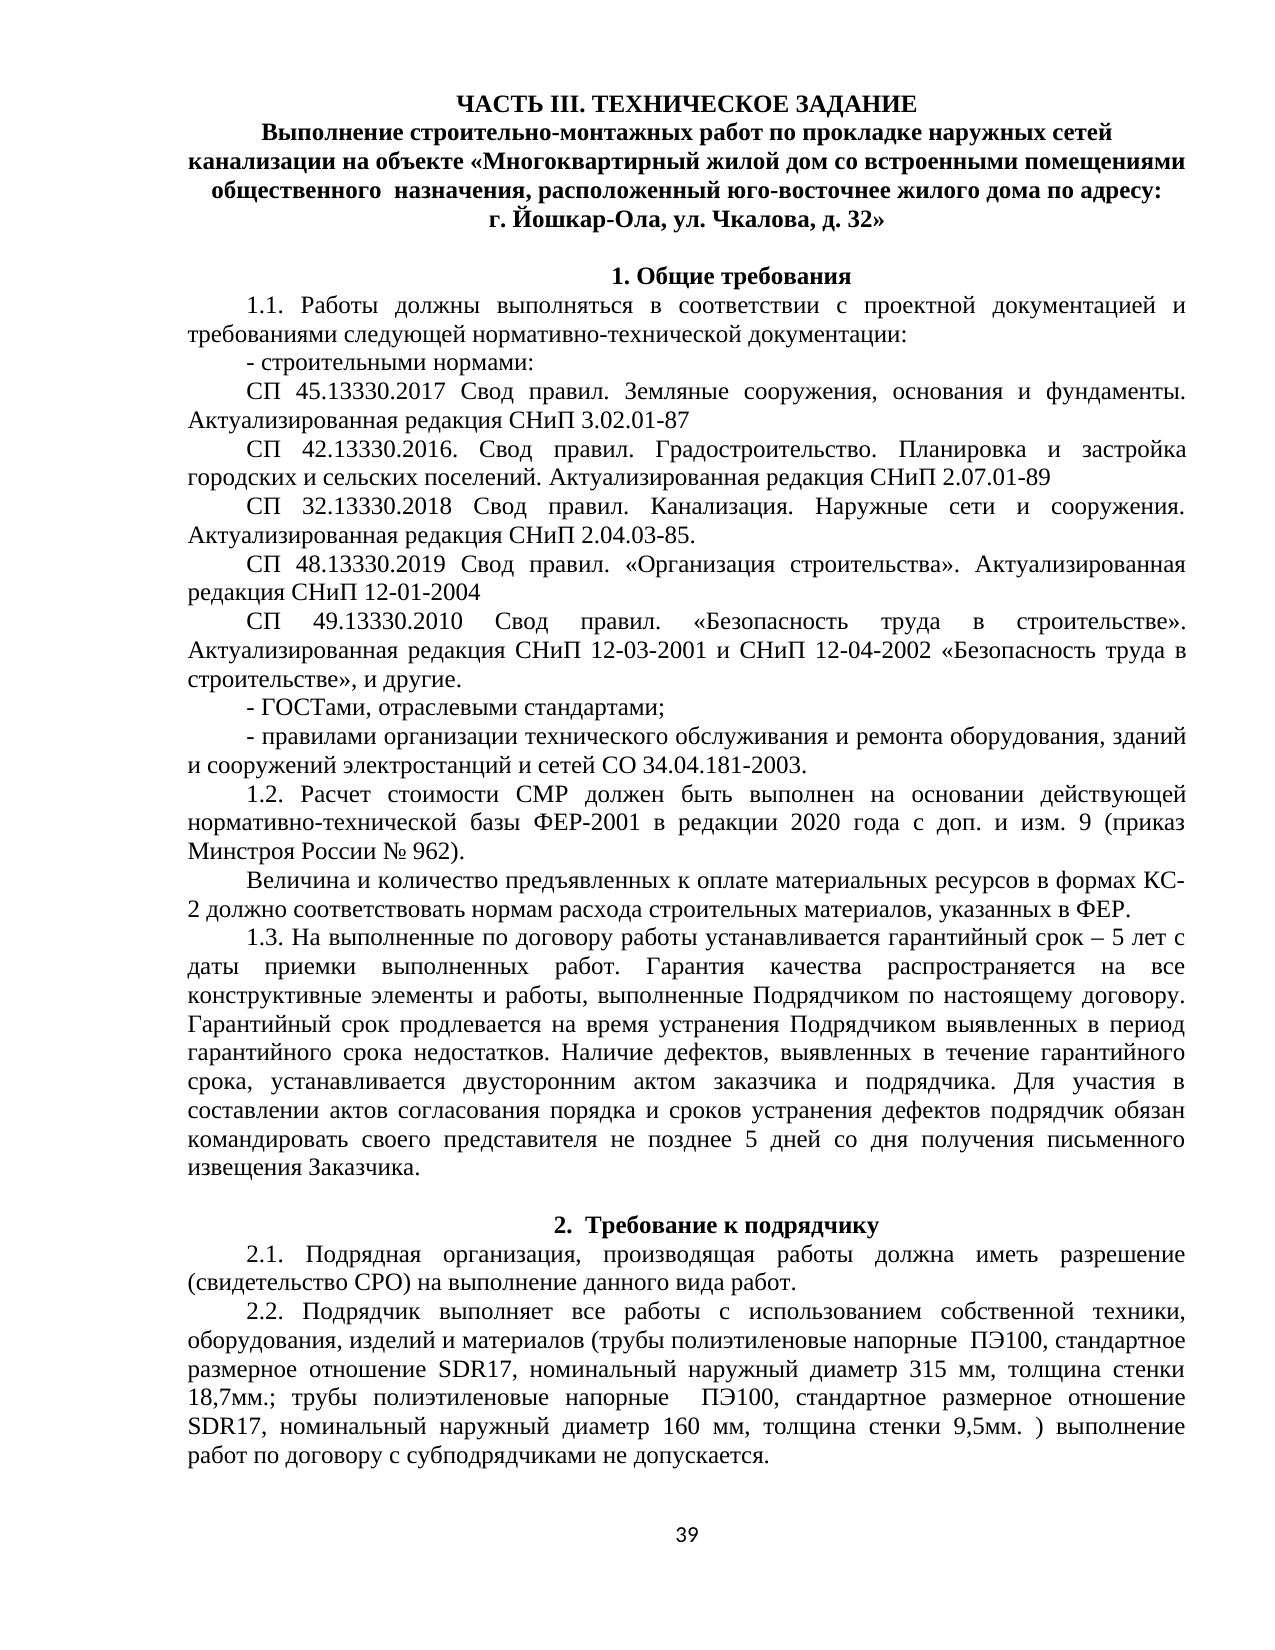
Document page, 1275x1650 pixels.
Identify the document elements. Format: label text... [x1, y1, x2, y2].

text 1.2. Расчет стоимости СМР должен быть выполнен на основании действующей нормативно-технической базы ФЕР-2001 в редакции 2020 года с доп. и изм. 9 (приказ Минстроя России № 962). [187, 779, 1186, 865]
text 2.2. Подрядчик выполняет все работы с использованием собственной техники, оборудования, изделий и материалов (трубы полиэтиленовые напорные ПЭ100, стандартное размерное отношение SDR17, номинальный наружный диаметр 315 мм, толщина стенки 18,7мм.; трубы полиэтиленовые напорные ПЭ100, стандартное размерное отношение SDR17, номинальный наружный диаметр 160 мм, толщина стенки 9,5мм. ) выполнение работ по договору с субподрядчиками не допускается. [187, 1296, 1186, 1469]
text 2.1. Подрядная организация, производящая работы должна иметь разрешение (свидетельство СРО) на выполнение данного вида работ. [187, 1239, 1186, 1296]
text СП 32.13330.2018 Свод правил. Канализация. Наружные сети и сооружения. Актуализированная редакция СНиП 2.04.03-85. [187, 491, 1186, 549]
text 1.1. Работы должны выполняться в соответствии с проектной документацией и требованиями следующей нормативно-технической документации: [187, 290, 1186, 347]
text Величина и количество предъявленных к оплате материальных ресурсов в формах КС-2 должно соответствовать нормам расхода строительных материалов, указанных в ФЕР. [187, 865, 1186, 922]
text ЧАСТЬ III. ТЕХНИЧЕСКОЕ ЗАДАНИЕ [187, 89, 1186, 117]
text СП 45.13330.2017 Свод правил. Земляные сооружения, основания и фундаменты. Актуализированная редакция СНиП 3.02.01-87 [187, 376, 1186, 434]
text - правилами организации технического обслуживания и ремонта оборудования, зданий и сооружений электростанций и сетей СО 34.04.181-2003. [187, 721, 1186, 779]
text 2. Требование к подрядчику [187, 1210, 1186, 1239]
text СП 49.13330.2010 Свод правил. «Безопасность труда в строительстве». Актуализированная редакция СНиП 12-03-2001 и СНиП 12-04-2002 «Безопасность труда в строительстве», и другие. [187, 606, 1186, 692]
text Выполнение строительно-монтажных работ по прокладке наружных сетей канализации на объекте «Многоквартирный жилой дом со встроенными помещениями общественного назначения, расположенный юго-восточнее жилого дома по адресу: [187, 117, 1186, 204]
text - строительными нормами: [187, 347, 1186, 376]
text - ГОСТами, отраслевыми стандартами; [187, 692, 1186, 721]
text г. Йошкар-Ола, ул. Чкалова, д. 32» [187, 204, 1186, 232]
text 1. Общие требования [187, 261, 1186, 290]
text 1.3. На выполненные по договору работы устанавливается гарантийный срок – 5 лет с даты приемки выполненных работ. Гарантия качества распространяется на все конструктивные элементы и работы, выполненные Подрядчиком по настоящему договору. Гарантийный срок продлевается на время устранения Подрядчиком выявленных в период гарантийного срока недостатков. Наличие дефектов, выявленных в течение гарантийного срока, устанавливается двусторонним актом заказчика и подрядчика. Для участия в составлении актов согласования порядка и сроков устранения дефектов подрядчик обязан командировать своего представителя не позднее 5 дней со дня получения письменного извещения Заказчика. [187, 922, 1186, 1181]
text СП 48.13330.2019 Свод правил. «Организация строительства». Актуализированная редакция СНиП 12-01-2004 [187, 549, 1186, 606]
text СП 42.13330.2016. Свод правил. Градостроительство. Планировка и застройка городских и сельских поселений. Актуализированная редакция СНиП 2.07.01-89 [187, 434, 1186, 491]
